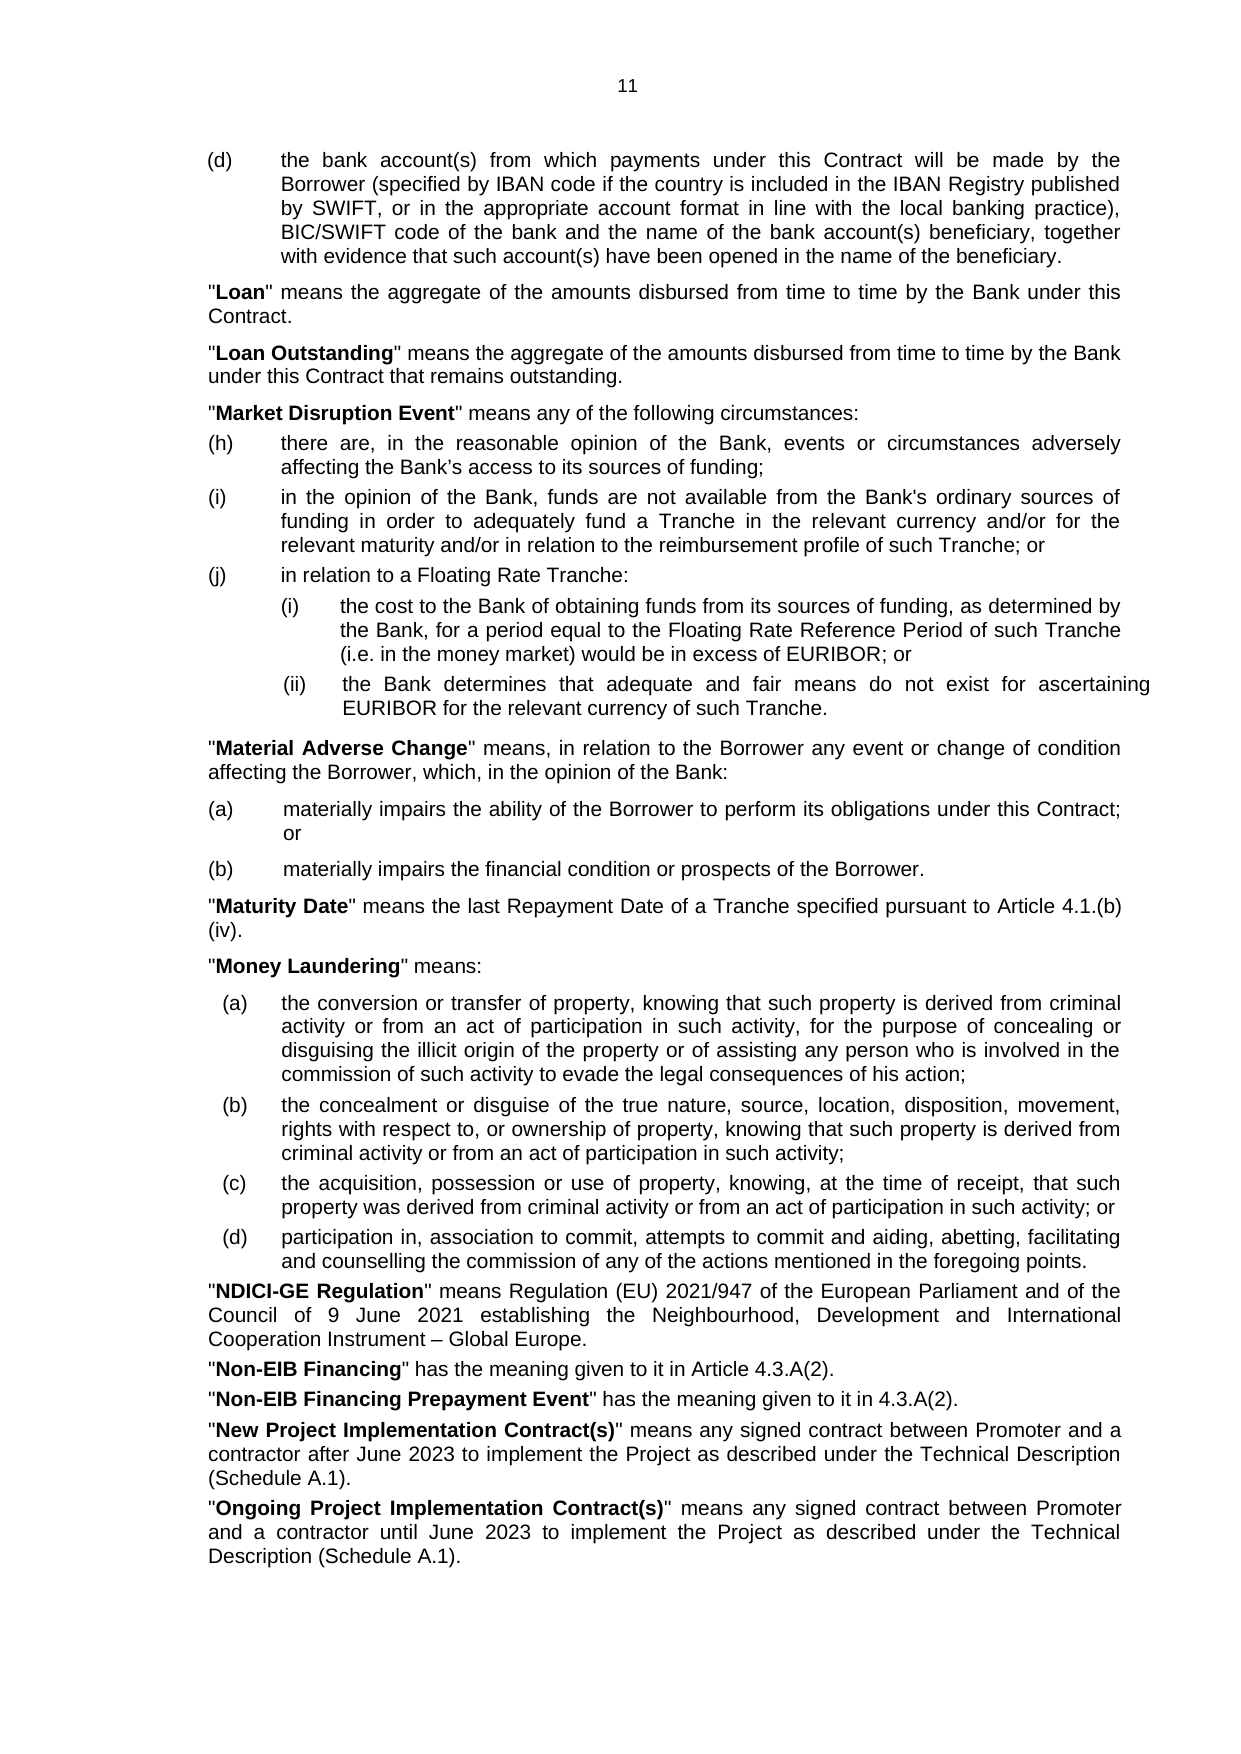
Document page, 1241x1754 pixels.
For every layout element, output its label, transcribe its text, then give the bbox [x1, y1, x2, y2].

text (b) materially impairs the financial condition or prospects of the Borrower. [208, 857, 1122, 881]
list the conversion or transfer of property, knowing that such property is derived from criminal activity or from an act of participation in such activity, for the purpose of concealing or disguising the illicit origin of the property or of assisting any person who is involved in the commission of such activity to evade the legal consequences of his action; [222, 990, 1122, 1086]
text "Loan" means the aggregate of the amounts disbursed from time to time by the Bank under this Contract. [208, 280, 1122, 328]
list the Bank determines that adequate and fair means do not exist for ascertaining EURIBOR for the relevant currency of such Tranche. [283, 672, 1152, 719]
list there are, in the reasonable opinion of the Bank, events or circumstances adversely affecting the Bank’s access to its sources of funding; [208, 431, 1122, 479]
list in the opinion of the Bank, funds are not available from the Bank's ordinary sources of funding in order to adequately fund a Tranche in the relevant currency and/or for the relevant maturity and/or in relation to the reimbursement profile of such Tranche; or [208, 485, 1122, 557]
list the bank account(s) from which payments under this Contract will be made by the Borrower (specified by IBAN code if the country is included in the IBAN Registry published by SWIFT, or in the appropriate account format in line with the local banking practice), BIC/SWIFT code of the bank and the name of the bank account(s) beneficiary, together with evidence that such account(s) have been opened in the name of the beneficiary. [207, 148, 1122, 267]
list in relation to a Floating Rate Tranche: [208, 563, 1122, 587]
text "Loan Outstanding" means the aggregate of the amounts disbursed from time to time by the Bank under this Contract that remains outstanding. [208, 340, 1122, 388]
list the cost to the Bank of obtaining funds from its sources of funding, as determined by the Bank, for a period equal to the Floating Rate Reference Period of such Tranche (i.e. in the money market) would be in excess of EURIBOR; or [281, 593, 1122, 665]
text "Non-EIB Financing" has the meaning given to it in Article 4.3.A(2). [208, 1357, 1122, 1381]
text "Market Disruption Event" means any of the following circumstances: [208, 401, 1122, 425]
text "Non-EIB Financing Prepayment Event" has the meaning given to it in 4.3.A(2). [208, 1387, 1122, 1411]
text "Material Adverse Change" means, in relation to the Borrower any event or change of condition affecting the Borrower, which, in the opinion of the Bank: [208, 736, 1122, 784]
text (a) materially impairs the ability of the Borrower to perform its obligations under this Contract; or [208, 797, 1122, 844]
list participation in, association to commit, attempts to commit and aiding, abetting, facilitating and counselling the commission of any of the actions mentioned in the foregoing points. [222, 1225, 1122, 1273]
text "Ongoing Project Implementation Contract(s)" means any signed contract between Promoter and a contractor until June 2023 to implement the Project as described under the Technical Description (Schedule A.1). [208, 1496, 1122, 1567]
list the acquisition, possession or use of property, knowing, at the time of receipt, that such property was derived from criminal activity or from an act of participation in such activity; or [222, 1171, 1122, 1218]
text "Maturity Date" means the last Repayment Date of a Tranche specified pursuant to Article 4.1.(b)(iv). [208, 893, 1122, 941]
text "NDICI-GE Regulation" means Regulation (EU) 2021/947 of the European Parliament and of the Council of 9 June 2021 establishing the Neighbourhood, Development and International Cooperation Instrument – Global Europe. [208, 1279, 1122, 1351]
list the concealment or disguise of the true nature, source, location, disposition, movement, rights with respect to, or ownership of property, knowing that such property is derived from criminal activity or from an act of participation in such activity; [222, 1092, 1122, 1164]
text "New Project Implementation Contract(s)" means any signed contract between Promoter and a contractor after June 2023 to implement the Project as described under the Technical Description (Schedule A.1). [208, 1417, 1122, 1489]
text "Money Laundering" means: [208, 954, 1122, 978]
